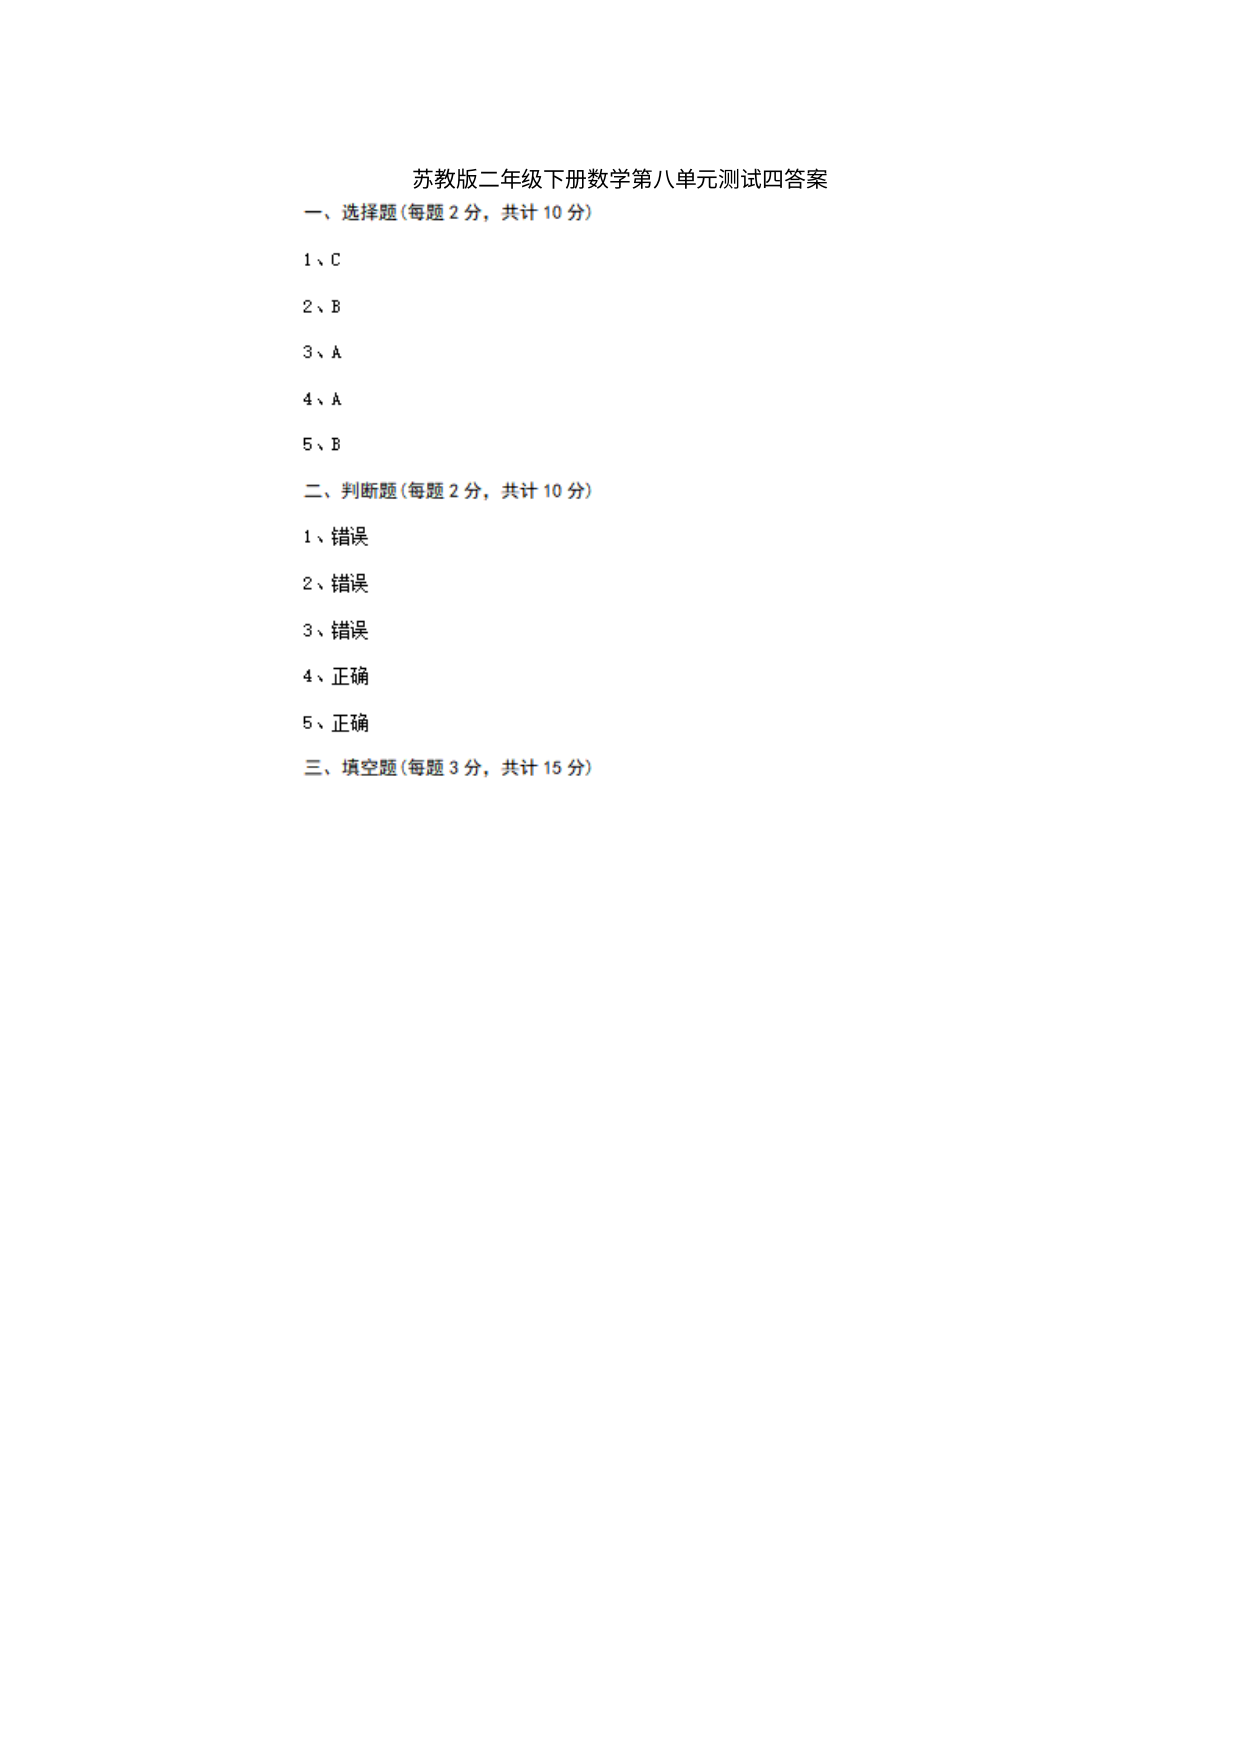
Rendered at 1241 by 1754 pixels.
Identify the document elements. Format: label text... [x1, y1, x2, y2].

text 苏教版二年级下册数学第八单元测试四答案 [187, 162, 1053, 194]
picture [268, 194, 972, 790]
